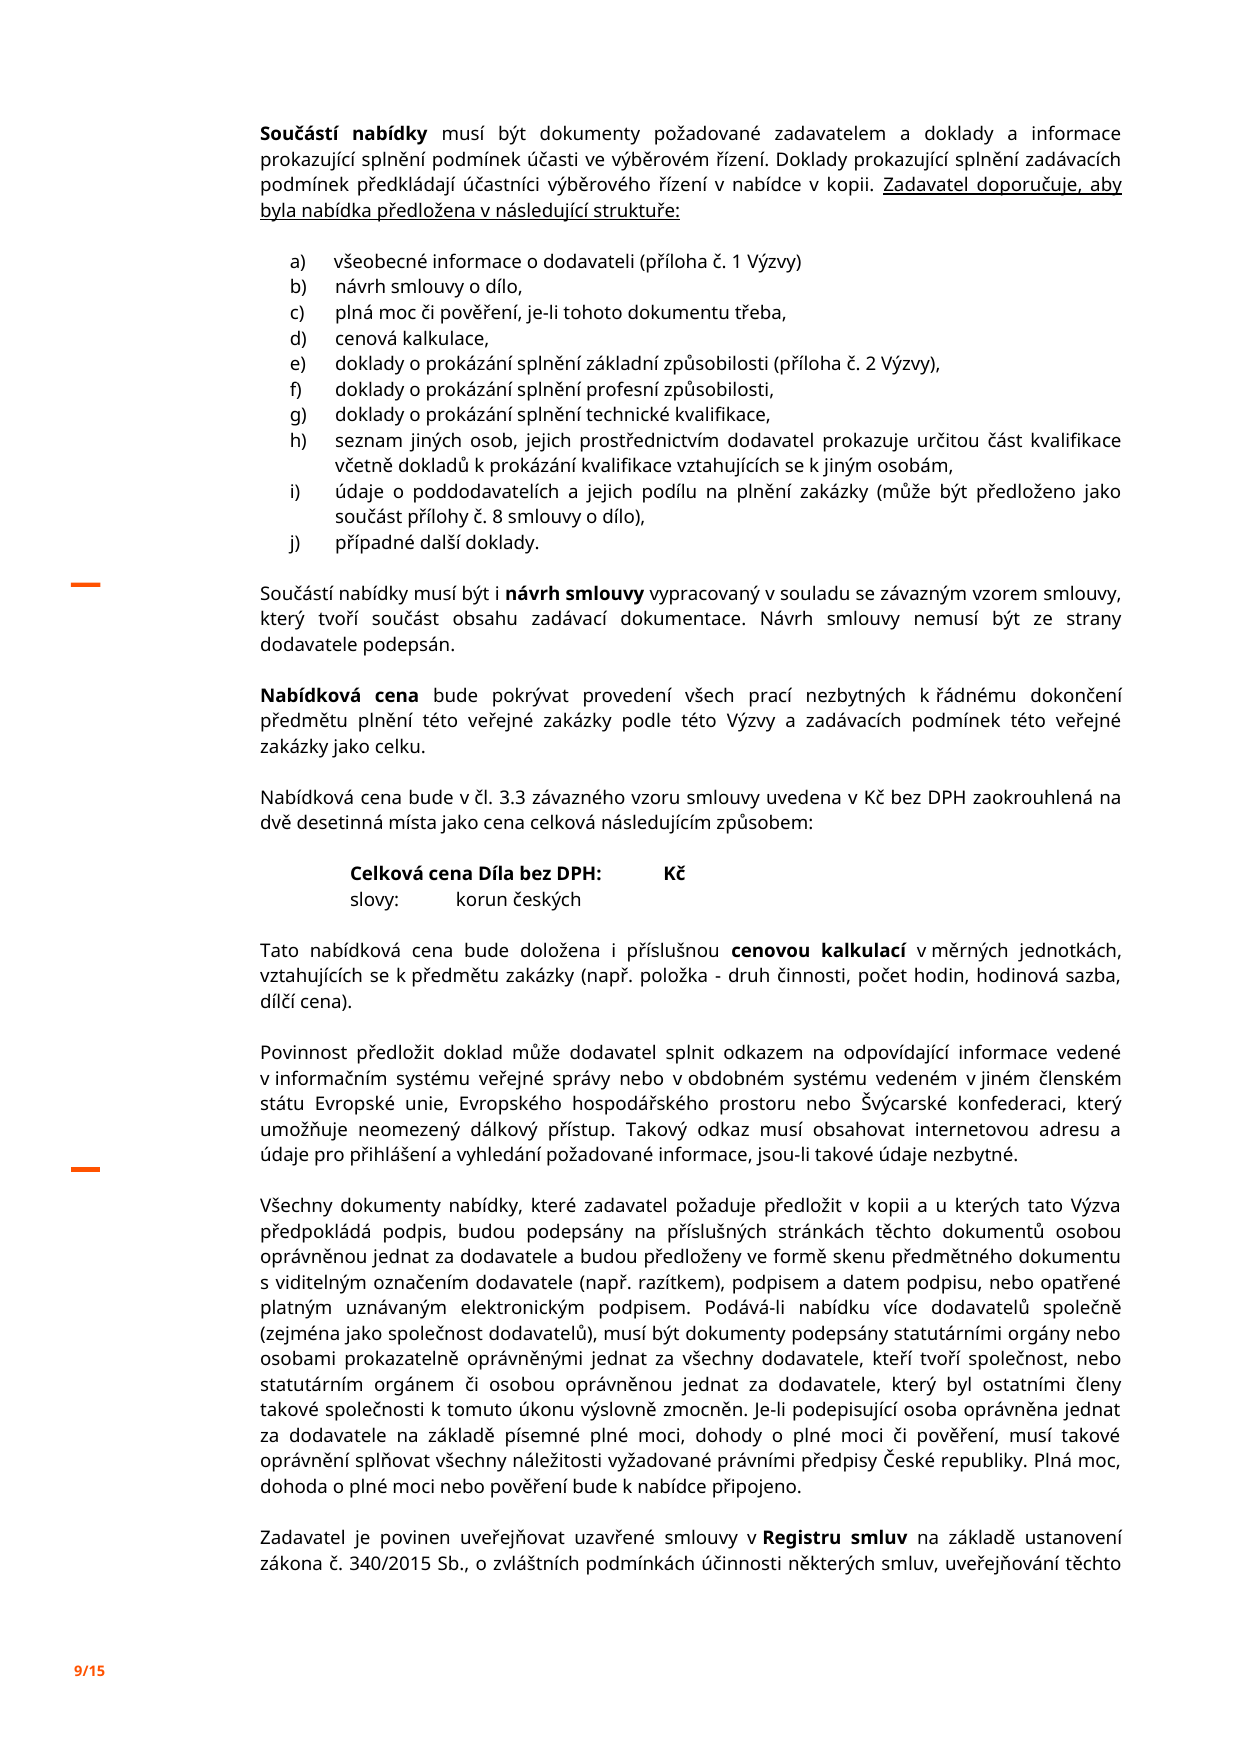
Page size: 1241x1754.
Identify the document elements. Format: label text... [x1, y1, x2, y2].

list doklady o prokázání splnění profesní způsobilosti, [289, 376, 1122, 401]
text Všechny dokumenty nabídky, které zadavatel požaduje předložit v kopii a u kterých tato Výzva předpokládá podpis, budou podepsány na příslušných stránkách těchto dokumentů osobou oprávněnou jednat za dodavatele a budou předloženy ve formě skenu předmětného dokumentu s viditelným označením dodavatele (např. razítkem), podpisem a datem podpisu, nebo opatřené platným uznávaným elektronickým podpisem. Podává-li nabídku více dodavatelů společně (zejména jako společnost dodavatelů), musí být dokumenty podepsány statutárními orgány nebo osobami prokazatelně oprávněnými jednat za všechny dodavatele, kteří tvoří společnost, nebo statutárním orgánem či osobou oprávněnou jednat za dodavatele, který byl ostatními členy takové společnosti k tomuto úkonu výslovně zmocněn. Je-li podepisující osoba oprávněna jednat za dodavatele na základě písemné plné moci, dohody o plné moci či pověření, musí takové oprávnění splňovat všechny náležitosti vyžadované právními předpisy České republiky. Plná moc, dohoda o plné moci nebo pověření bude k nabídce připojeno. [260, 1192, 1122, 1499]
text Povinnost předložit doklad může dodavatel splnit odkazem na odpovídající informace vedené v informačním systému veřejné správy nebo v obdobném systému vedeném v jiném členském státu Evropské unie, Evropského hospodářského prostoru nebo Švýcarské konfederaci, který umožňuje neomezený dálkový přístup. Takový odkaz musí obsahovat internetovou adresu a údaje pro přihlášení a vyhledání požadované informace, jsou-li takové údaje nezbytné. [260, 1039, 1122, 1167]
list doklady o prokázání splnění technické kvalifikace, [289, 401, 1122, 427]
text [260, 1524, 1122, 1575]
list seznam jiných osob, jejich prostřednictvím dodavatel prokazuje určitou část kvalifikace včetně dokladů k prokázání kvalifikace vztahujících se k jiným osobám, [289, 427, 1122, 478]
list cenová kalkulace, [289, 325, 1122, 350]
list návrh smlouvy o dílo, [289, 274, 1122, 299]
text Nabídková cena bude v čl. 3.3 závazného vzoru smlouvy uvedena v Kč bez DPH zaokrouhlená na dvě desetinná místa jako cena celková následujícím způsobem: [216, 784, 1122, 835]
list případné další doklady. [289, 529, 1122, 554]
list doklady o prokázání splnění základní způsobilosti (příloha č. 2 Výzvy), [289, 350, 1122, 376]
text slovy: korun českých [350, 886, 1122, 912]
text Nabídková cena bude pokrývat provedení všech prací nezbytných k řádnému dokončení předmětu plnění této veřejné zakázky podle této Výzvy a zadávacích podmínek této veřejné zakázky jako celku. [260, 682, 1122, 759]
list plná moc či pověření, je-li tohoto dokumentu třeba, [289, 299, 1122, 325]
list údaje o poddodavatelích a jejich podílu na plnění zakázky (může být předloženo jako součást přílohy č. 8 smlouvy o dílo), [289, 478, 1122, 529]
list všeobecné informace o dodavateli (příloha č. 1 Výzvy) [289, 248, 1122, 274]
text Součástí nabídky musí být dokumenty požadované zadavatelem a doklady a informace prokazující splnění podmínek účasti ve výběrovém řízení. Doklady prokazující splnění zadávacích podmínek předkládají účastníci výběrového řízení v nabídce v kopii. Zadavatel doporučuje, aby byla nabídka předložena v následující struktuře: [260, 121, 1122, 223]
text Součástí nabídky musí být i návrh smlouvy vypracovaný v souladu se závazným vzorem smlouvy, který tvoří součást obsahu zadávací dokumentace. Návrh smlouvy nemusí být ze strany dodavatele podepsán. [260, 580, 1122, 657]
text Tato nabídková cena bude doložena i příslušnou cenovou kalkulací v měrných jednotkách, vztahujících se k předmětu zakázky (např. položka - druh činnosti, počet hodin, hodinová sazba, dílčí cena). [260, 937, 1122, 1014]
text Celková cena Díla bez DPH: Kč [350, 861, 1122, 886]
